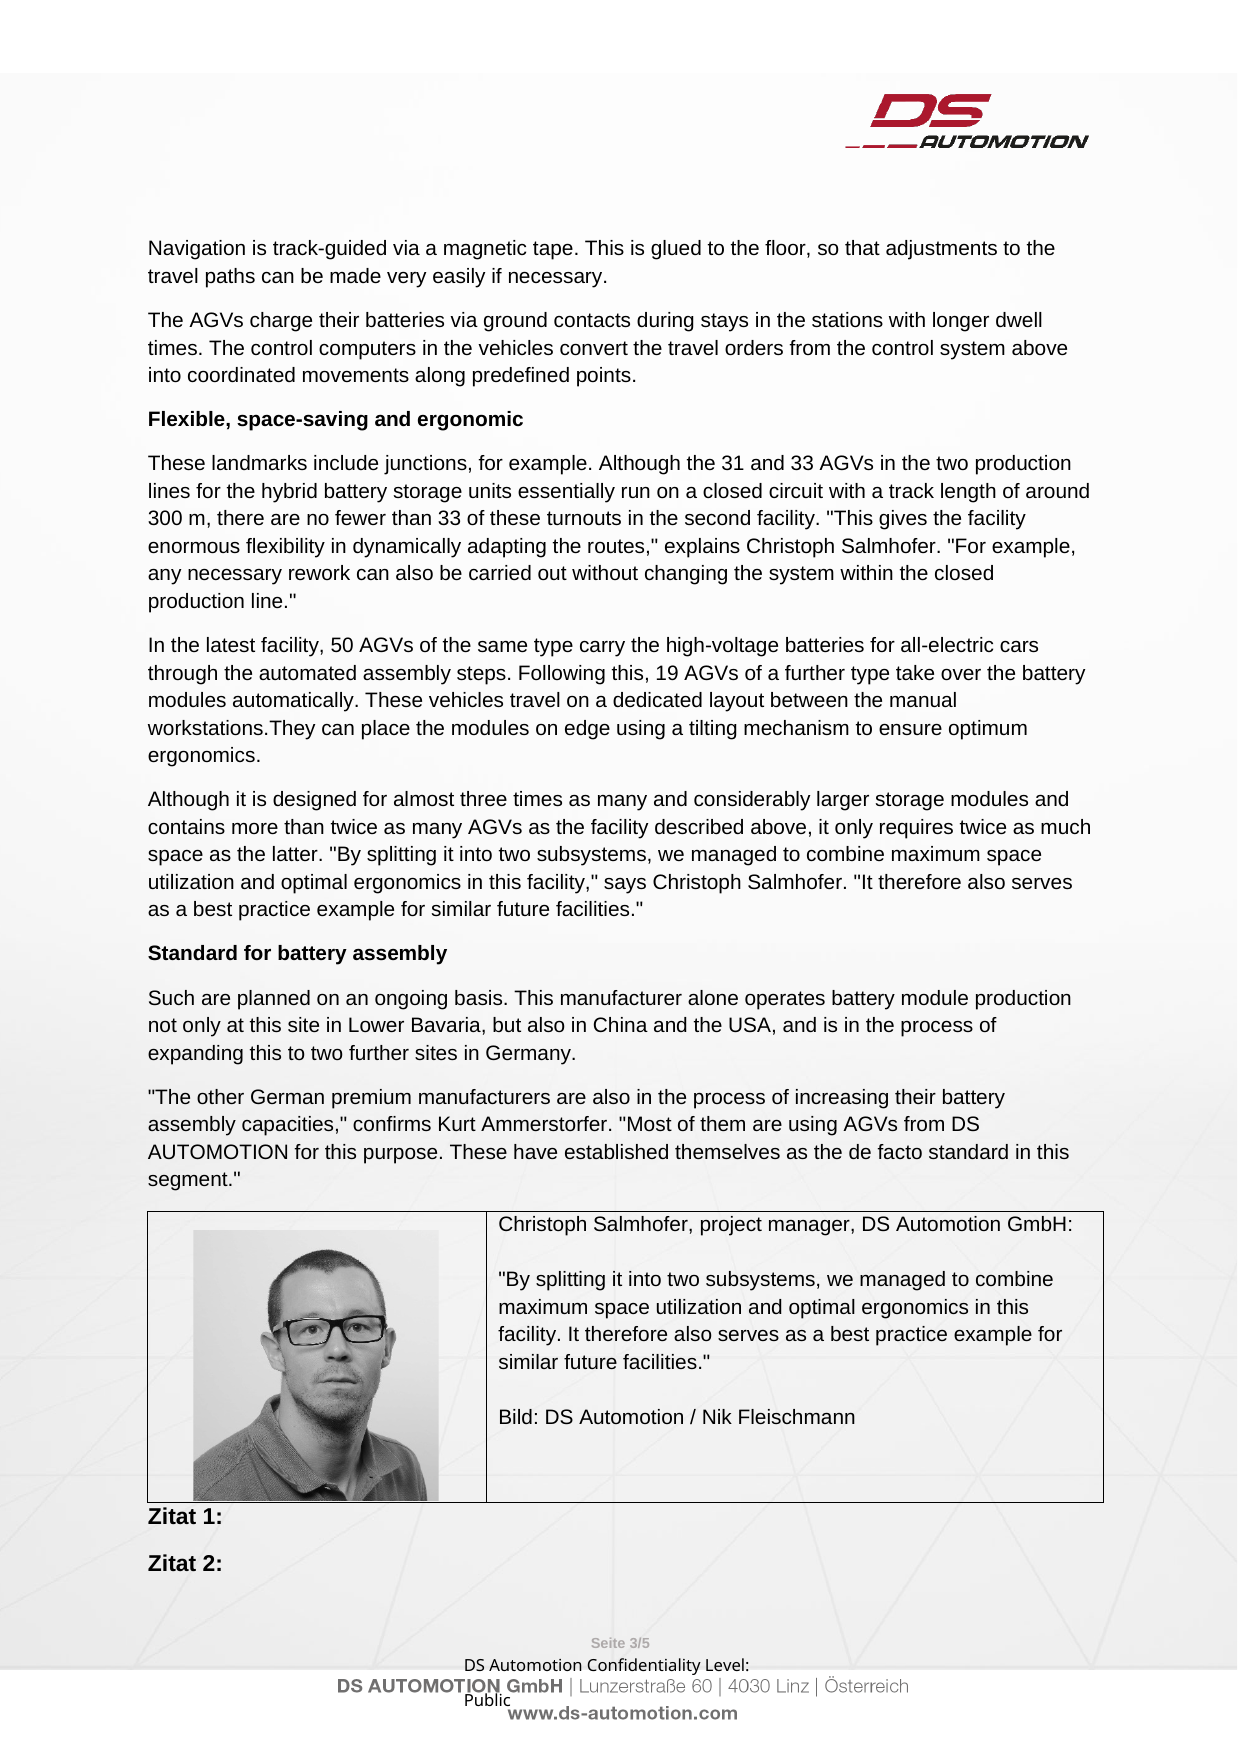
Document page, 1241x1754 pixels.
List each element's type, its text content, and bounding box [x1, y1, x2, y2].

table_header [148, 1212, 486, 1502]
table_header Christoph Salmhofer, project manager, DS Automotion GmbH: "By splitting it into two subsystems, we managed to combine maximum space utilization and optimal ergonomics in this facility. It therefore also serves as a best practice example for similar future facilities." Bild: DS Automotion / Nik Fleischmann [487, 1212, 1103, 1502]
text Although it is designed for almost three times as many and considerably larger storage modules and contains more than twice as many AGVs as the facility described above, it only requires twice as much space as the latter. "By splitting it into two subsystems, we managed to combine maximum space utilization and optimal ergonomics in this facility," says Christoph Salmhofer. "It therefore also serves as a best practice example for similar future facilities." [148, 787, 1092, 921]
text Zitat 2: [148, 1550, 1092, 1576]
text Such are planned on an ongoing basis. This manufacturer alone operates battery module production not only at this site in Lower Bavaria, but also in China and the USA, and is in the process of expanding this to two further sites in Germany. [148, 985, 1092, 1064]
text These landmarks include junctions, for example. Although the 31 and 33 AGVs in the two production lines for the hybrid battery storage units essentially run on a closed circuit with a track length of around 300 m, there are no fewer than 33 of these turnouts in the second facility. "This gives the facility enormous flexibility in dynamically adapting the routes," explains Christoph Salmhofer. "For example, any necessary rework can also be carried out without changing the system within the closed production line." [148, 451, 1092, 613]
text Flexible, space-saving and ergonomic [148, 407, 1092, 431]
text Standard for battery assembly [148, 941, 1092, 965]
text The AGVs charge their batteries via ground contacts during stays in the stations with longer dwell times. The control computers in the vehicles convert the travel orders from the control system above into coordinated movements along predefined points. [148, 308, 1092, 387]
text In the latest facility, 50 AGVs of the same type carry the high-voltage batteries for all-electric cars through the automated assembly steps. Following this, 19 AGVs of a further type take over the battery modules automatically. These vehicles travel on a dedicated layout between the manual workstations.They can place the modules on edge using a tilting mechanism to ensure optimum ergonomics. [148, 633, 1092, 767]
text Zitat 1: [148, 1503, 1092, 1529]
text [148, 236, 1092, 288]
text "The other German premium manufacturers are also in the process of increasing their battery assembly capacities," confirms Kurt Ammerstorfer. "Most of them are using AGVs from DS AUTOMOTION for this purpose. These have established themselves as the de facto standard in this segment." [148, 1084, 1092, 1191]
picture [0, 73, 1241, 1754]
